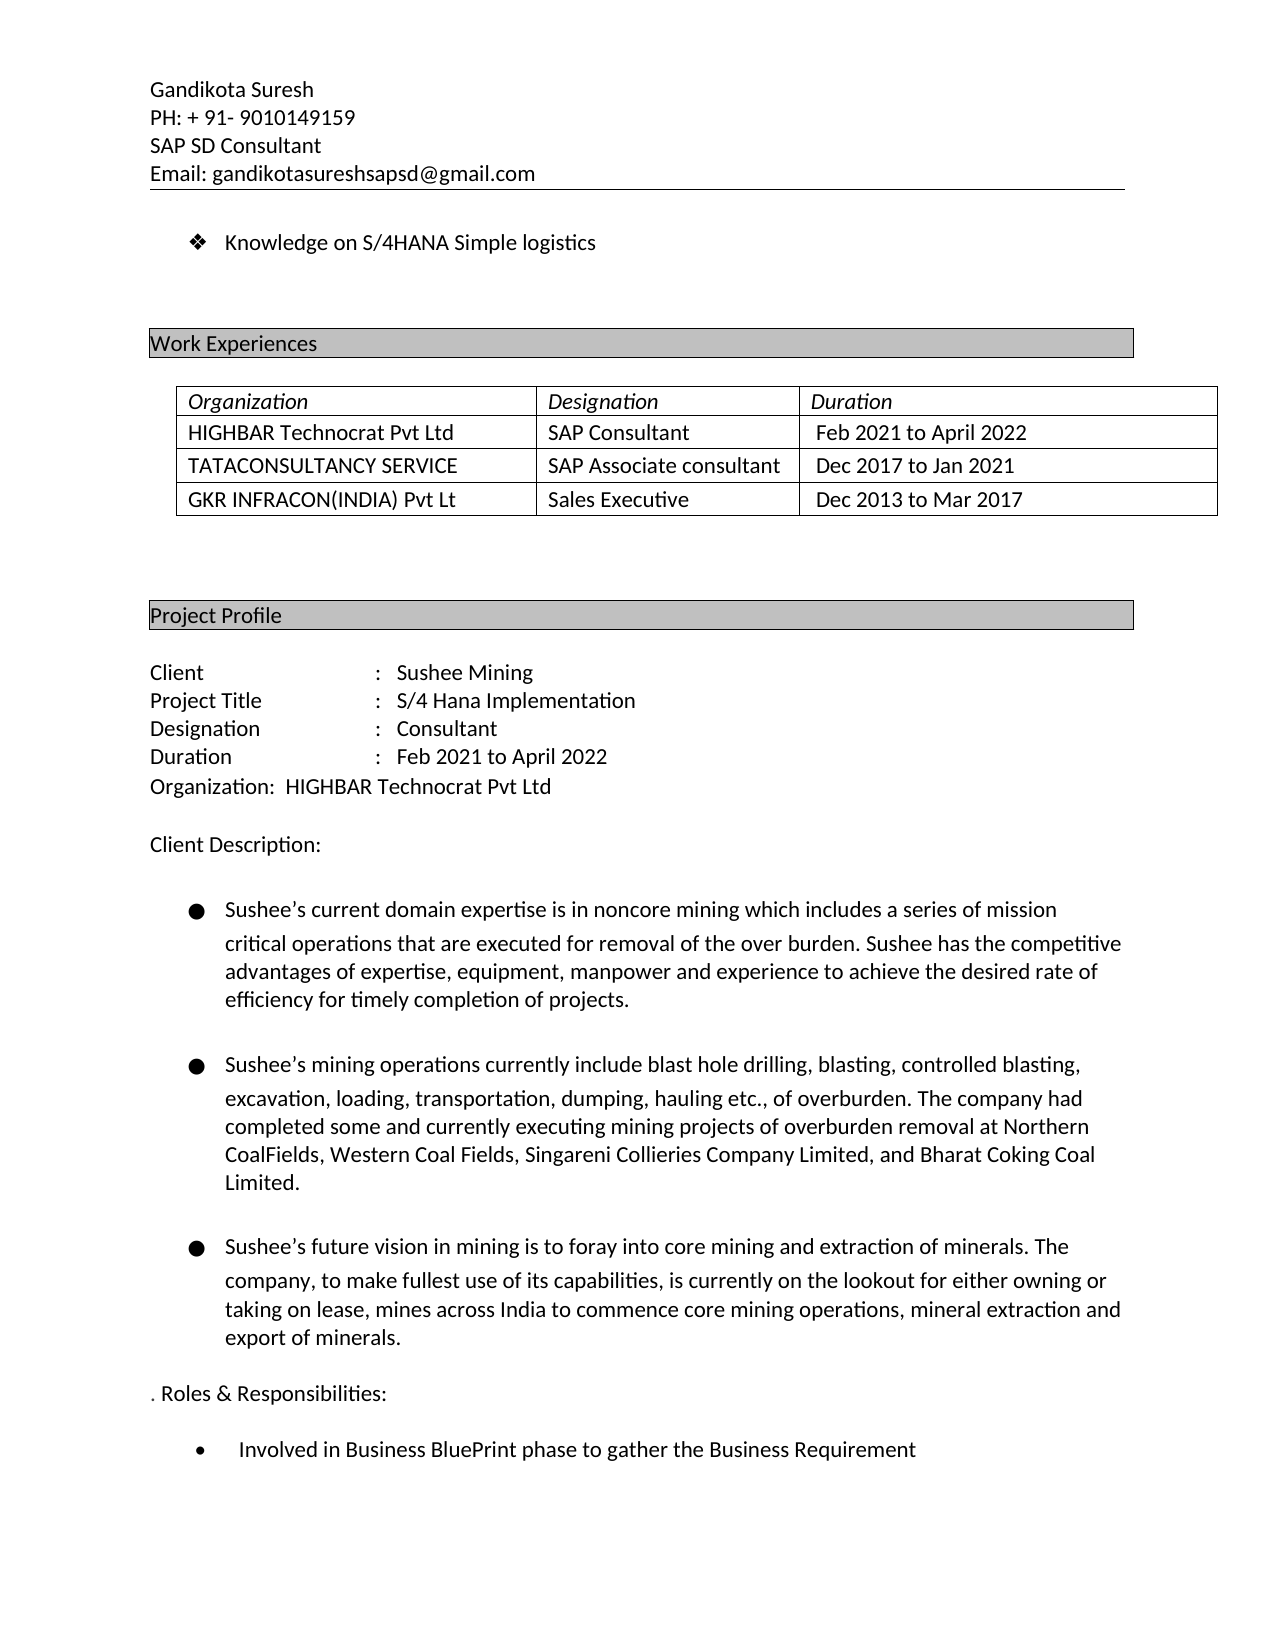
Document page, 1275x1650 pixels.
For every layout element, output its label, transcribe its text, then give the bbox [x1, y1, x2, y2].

table_header Designation [537, 387, 799, 415]
text Client Description: [150, 830, 1125, 858]
list Knowledge on S/4HANA Simple logistics [187, 217, 1125, 263]
subtitle Work Experiences [150, 329, 1133, 357]
text . Roles & Responsibilities: [150, 1379, 1125, 1407]
list Sushee’s future vision in mining is to foray into core mining and extraction of minerals. The company, to make fullest use of its capabilities, is currently on the lookout for either owning or taking on lease, mines across India to commence core mining operations, mineral extraction and export of minerals. [187, 1224, 1125, 1379]
table_header Duration [800, 387, 1217, 415]
table_cell Dec 2013 to Mar 2017 [800, 483, 1217, 515]
subtitle Project Profile [150, 601, 1133, 629]
text Client : Sushee Mining [150, 658, 1125, 686]
table_cell Dec 2017 to Jan 2021 [800, 449, 1217, 482]
list Sushee’s mining operations currently include blast hole drilling, blasting, controlled blasting, excavation, loading, transportation, dumping, hauling etc., of overburden. The company had completed some and currently executing mining projects of overburden removal at Northern CoalFields, Western Coal Fields, Singareni Collieries Company Limited, and Bharat Coking Coal Limited. [187, 1041, 1125, 1196]
table_cell HIGHBAR Technocrat Pvt Ltd [177, 416, 536, 448]
table_cell SAP Associate consultant [537, 449, 799, 482]
table_cell GKR INFRACON(INDIA) Pvt Lt [177, 483, 536, 515]
text Duration : Feb 2021 to April 2022 [150, 742, 1125, 770]
list Sushee’s current domain expertise is in noncore mining which includes a series of mission critical operations that are executed for removal of the over burden. Sushee has the competitive advantages of expertise, equipment, manpower and experience to achieve the desired rate of efficiency for timely completion of projects. [187, 886, 1125, 1013]
table_cell Feb 2021 to April 2022 [800, 416, 1217, 448]
list Involved in Business BluePrint phase to gather the Business Requirement [194, 1436, 1125, 1463]
table_header Organization [177, 387, 536, 415]
text Organization: HIGHBAR Technocrat Pvt Ltd [150, 772, 1120, 800]
table_cell SAP Consultant [537, 416, 799, 448]
table_cell TATACONSULTANCY SERVICE [177, 449, 536, 482]
table_cell Sales Executive [537, 483, 799, 515]
text Project Title : S/4 Hana Implementation [150, 686, 1125, 714]
text Designation : Consultant [150, 714, 1125, 742]
